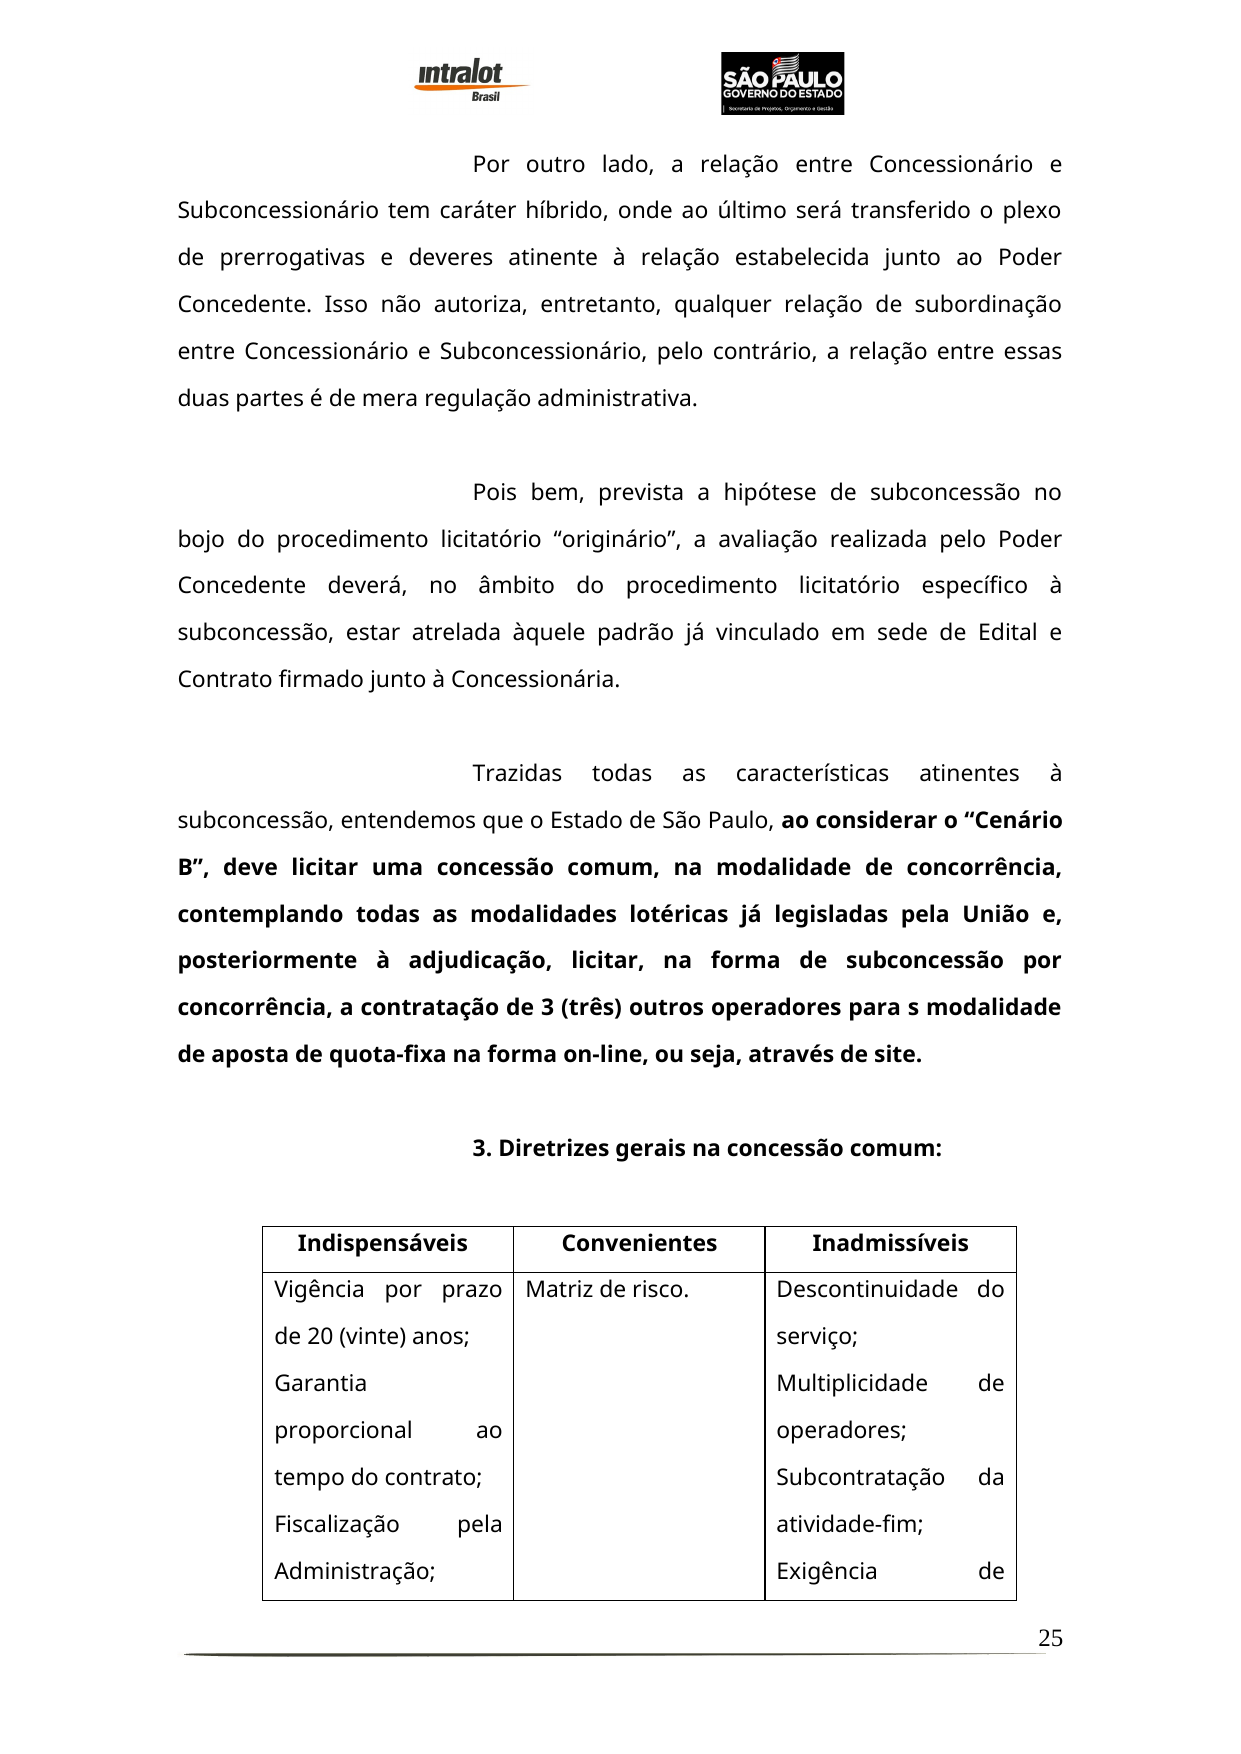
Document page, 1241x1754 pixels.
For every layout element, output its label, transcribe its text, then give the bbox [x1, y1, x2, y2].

text 3. Diretrizes gerais na concessão comum: [472, 1132, 1063, 1163]
table_header Convenientes [514, 1227, 764, 1272]
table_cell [263, 1273, 513, 1600]
text Por outro lado, a relação entre Concessionário e Subconcessionário tem caráter híbrido, onde ao último será transferido o plexo de prerrogativas e deveres atinente à relação estabelecida junto ao Poder Concedente. Isso não autoriza, entretanto, qualquer relação de subordinação entre Concessionário e Subconcessionário, pelo contrário, a relação entre essas duas partes é de mera regulação administrativa. [177, 148, 1063, 413]
table_cell Matriz de risco. [514, 1273, 764, 1600]
table_header Indispensáveis [263, 1227, 513, 1272]
picture [177, 1651, 1046, 1658]
picture [721, 52, 845, 115]
table_header Inadmissíveis [766, 1227, 1016, 1272]
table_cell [766, 1273, 1016, 1600]
picture [408, 47, 534, 115]
text Pois bem, prevista a hipótese de subconcessão no bojo do procedimento licitatório “originário”, a avaliação realizada pelo Poder Concedente deverá, no âmbito do procedimento licitatório específico à subconcessão, estar atrelada àquele padrão já vinculado em sede de Edital e Contrato firmado junto à Concessionária. [177, 476, 1063, 694]
text Trazidas todas as características atinentes à subconcessão, entendemos que o Estado de São Paulo, ao considerar o “Cenário B”, deve licitar uma concessão comum, na modalidade de concorrência, contemplando todas as modalidades lotéricas já legisladas pela União e, posteriormente à adjudicação, licitar, na forma de subconcessão por concorrência, a contratação de 3 (três) outros operadores para s modalidade de aposta de quota-fixa na forma on-line, ou seja, através de site. [177, 757, 1063, 1069]
